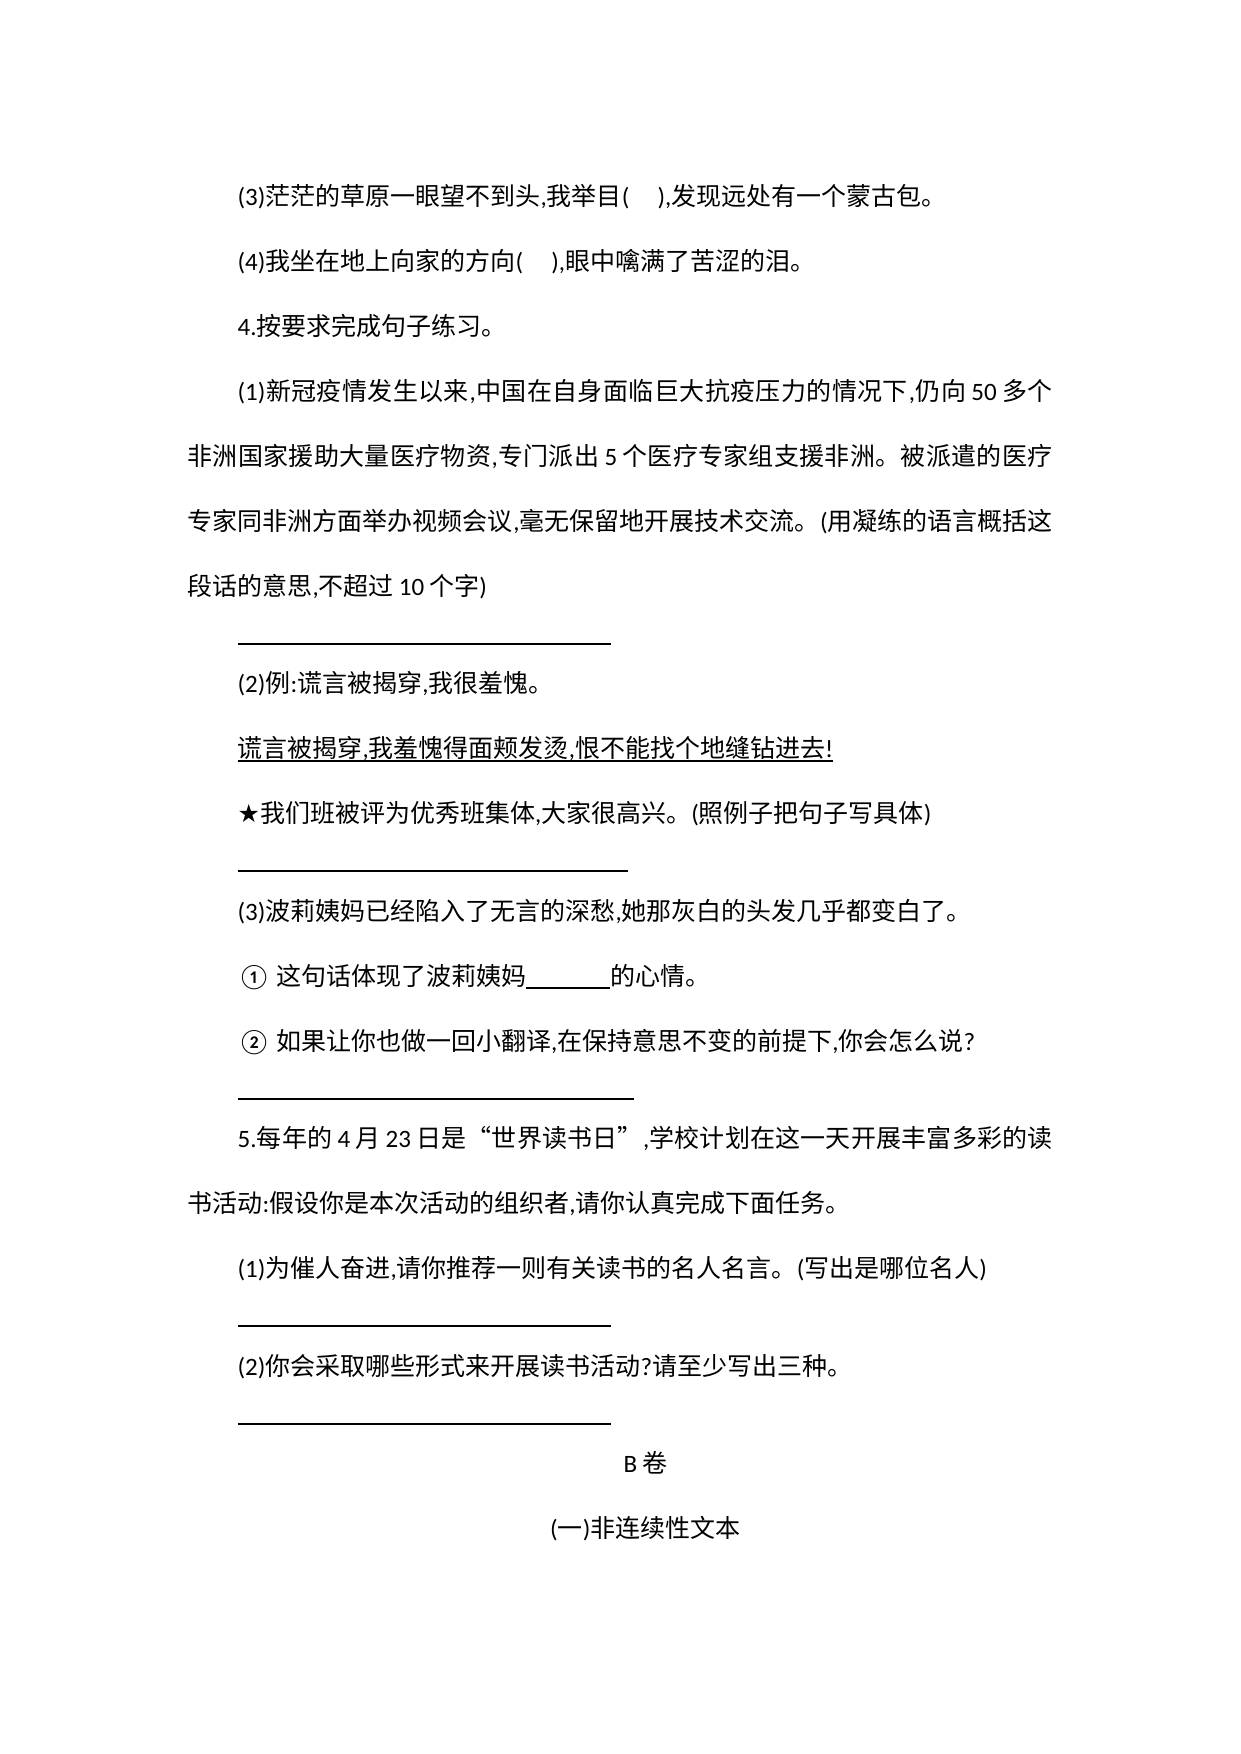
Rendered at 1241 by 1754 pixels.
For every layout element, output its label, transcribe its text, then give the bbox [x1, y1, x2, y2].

text 5.每年的4月23日是“世界读书日”,学校计划在这一天开展丰富多彩的读书活动:假设你是本次活动的组织者,请你认真完成下面任务。 [187, 1104, 1053, 1234]
text (2)你会采取哪些形式来开展读书活动?请至少写出三种。 [187, 1332, 1053, 1397]
text (3)波莉姨妈已经陷入了无言的深愁,她那灰白的头发几乎都变白了。 [187, 877, 1053, 942]
text (2)例:谎言被揭穿,我很羞愧。 [187, 649, 1053, 714]
text (4)我坐在地上向家的方向( ),眼中噙满了苦涩的泪。 [187, 227, 1053, 292]
text 谎言被揭穿,我羞愧得面颊发烫,恨不能找个地缝钻进去! [187, 714, 1053, 779]
text (1)新冠疫情发生以来,中国在自身面临巨大抗疫压力的情况下,仍向50多个非洲国家援助大量医疗物资,专门派出5个医疗专家组支援非洲。被派遣的医疗专家同非洲方面举办视频会议,毫无保留地开展技术交流。(用凝练的语言概括这段话的意思,不超过10个字) [187, 357, 1053, 617]
text (3)茫茫的草原一眼望不到头,我举目( ),发现远处有一个蒙古包。 [187, 162, 1053, 227]
text B卷 [187, 1429, 1053, 1494]
text 4.按要求完成句子练习。 [187, 292, 1053, 357]
text (1)为催人奋进,请你推荐一则有关读书的名人名言。(写出是哪位名人) [187, 1234, 1053, 1299]
text (一)非连续性文本 [187, 1494, 1053, 1559]
text ②如果让你也做一回小翻译,在保持意思不变的前提下,你会怎么说? [187, 1007, 1053, 1072]
text ①这句话体现了波莉姨妈 的心情。 [187, 942, 1053, 1007]
text ★我们班被评为优秀班集体,大家很高兴。(照例子把句子写具体) [187, 779, 1053, 844]
